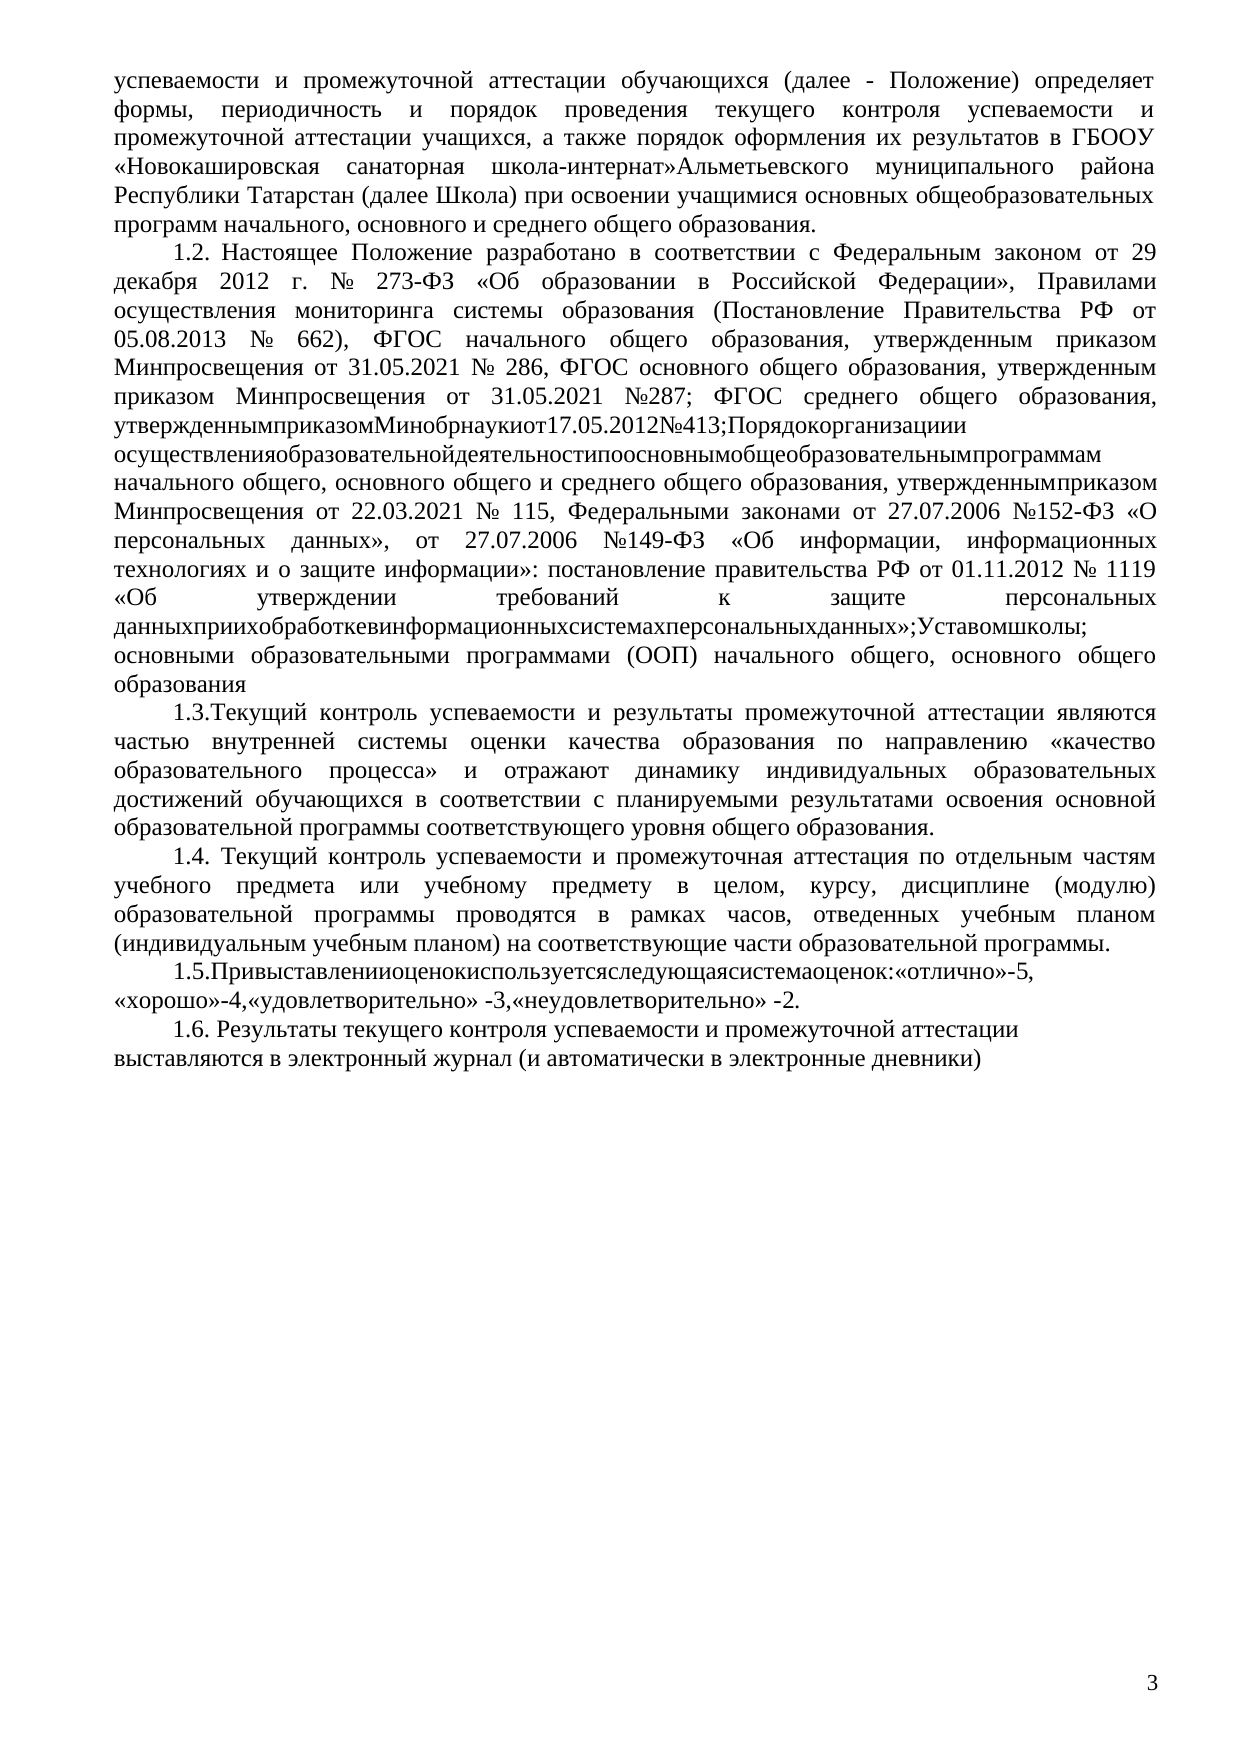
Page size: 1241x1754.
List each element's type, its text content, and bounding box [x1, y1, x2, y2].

text 1.4. Текущий контроль успеваемости и промежуточная аттестация по отдельным частям учебного предмета или учебному предмету в целом, курсу, дисциплине (модулю) образовательной программы проводятся в рамках часов, отведенных учебным планом (индивидуальным учебным планом) на соответствующие части образовательной программы. [114, 841, 1157, 956]
text 1.3.Текущий контроль успеваемости и результаты промежуточной аттестации являются частью внутренней системы оценки качества образования по направлению «качество образовательного процесса» и отражают динамику индивидуальных образовательных достижений обучающихся в соответствии с планируемыми результатами освоения основной образовательной программы соответствующего уровня общего образования. [114, 697, 1157, 841]
text «хорошо»-4,«удовлетворительно» -3,«неудовлетворительно» -2. [114, 985, 1169, 1014]
list Настоящее Положение разработано в соответствии с Федеральным законом от 29 декабря 2012 г. № 273-ФЗ «Об образовании в Российской Федерации», Правилами осуществления мониторинга системы образования (Постановление Правительства РФ от 05.08.2013 № 662), ФГОС начального общего образования, утвержденным приказом Минпросвещения от 31.05.2021 № 286, ФГОС основного общего образования, утвержденным приказом Минпросвещения от 31.05.2021 №287; ФГОС среднего общего образования, утвержденнымприказомМинобрнаукиот17.05.2012№413;Порядокорганизациии осуществленияобразовательнойдеятельностипоосновнымобщеобразовательнымпрограммам начального общего, основного общего и среднего общего образования, утвержденнымприказом Минпросвещения от 22.03.2021 № 115, Федеральными законами от 27.07.2006 №152-ФЗ «О персональных данных», от 27.07.2006 №149-ФЗ «Об информации, информационных технологиях и о защите информации»: постановление правительства РФ от 01.11.2012 № 1119 «Об утверждении требований к защите персональных данныхприихобработкевинформационныхсистемахперсональныхданных»;Уставомшколы; основными образовательными программами (ООП) начального общего, основного общего образования [114, 237, 1157, 697]
text 1.5.Привыставленииоценокиспользуетсяследующаясистемаоценок:«отлично»-5, [173, 956, 1169, 985]
text 1.6. Результаты текущего контроля успеваемости и промежуточной аттестации выставляются в электронный журнал (и автоматически в электронные дневники) [114, 1014, 1155, 1071]
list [114, 65, 1155, 237]
